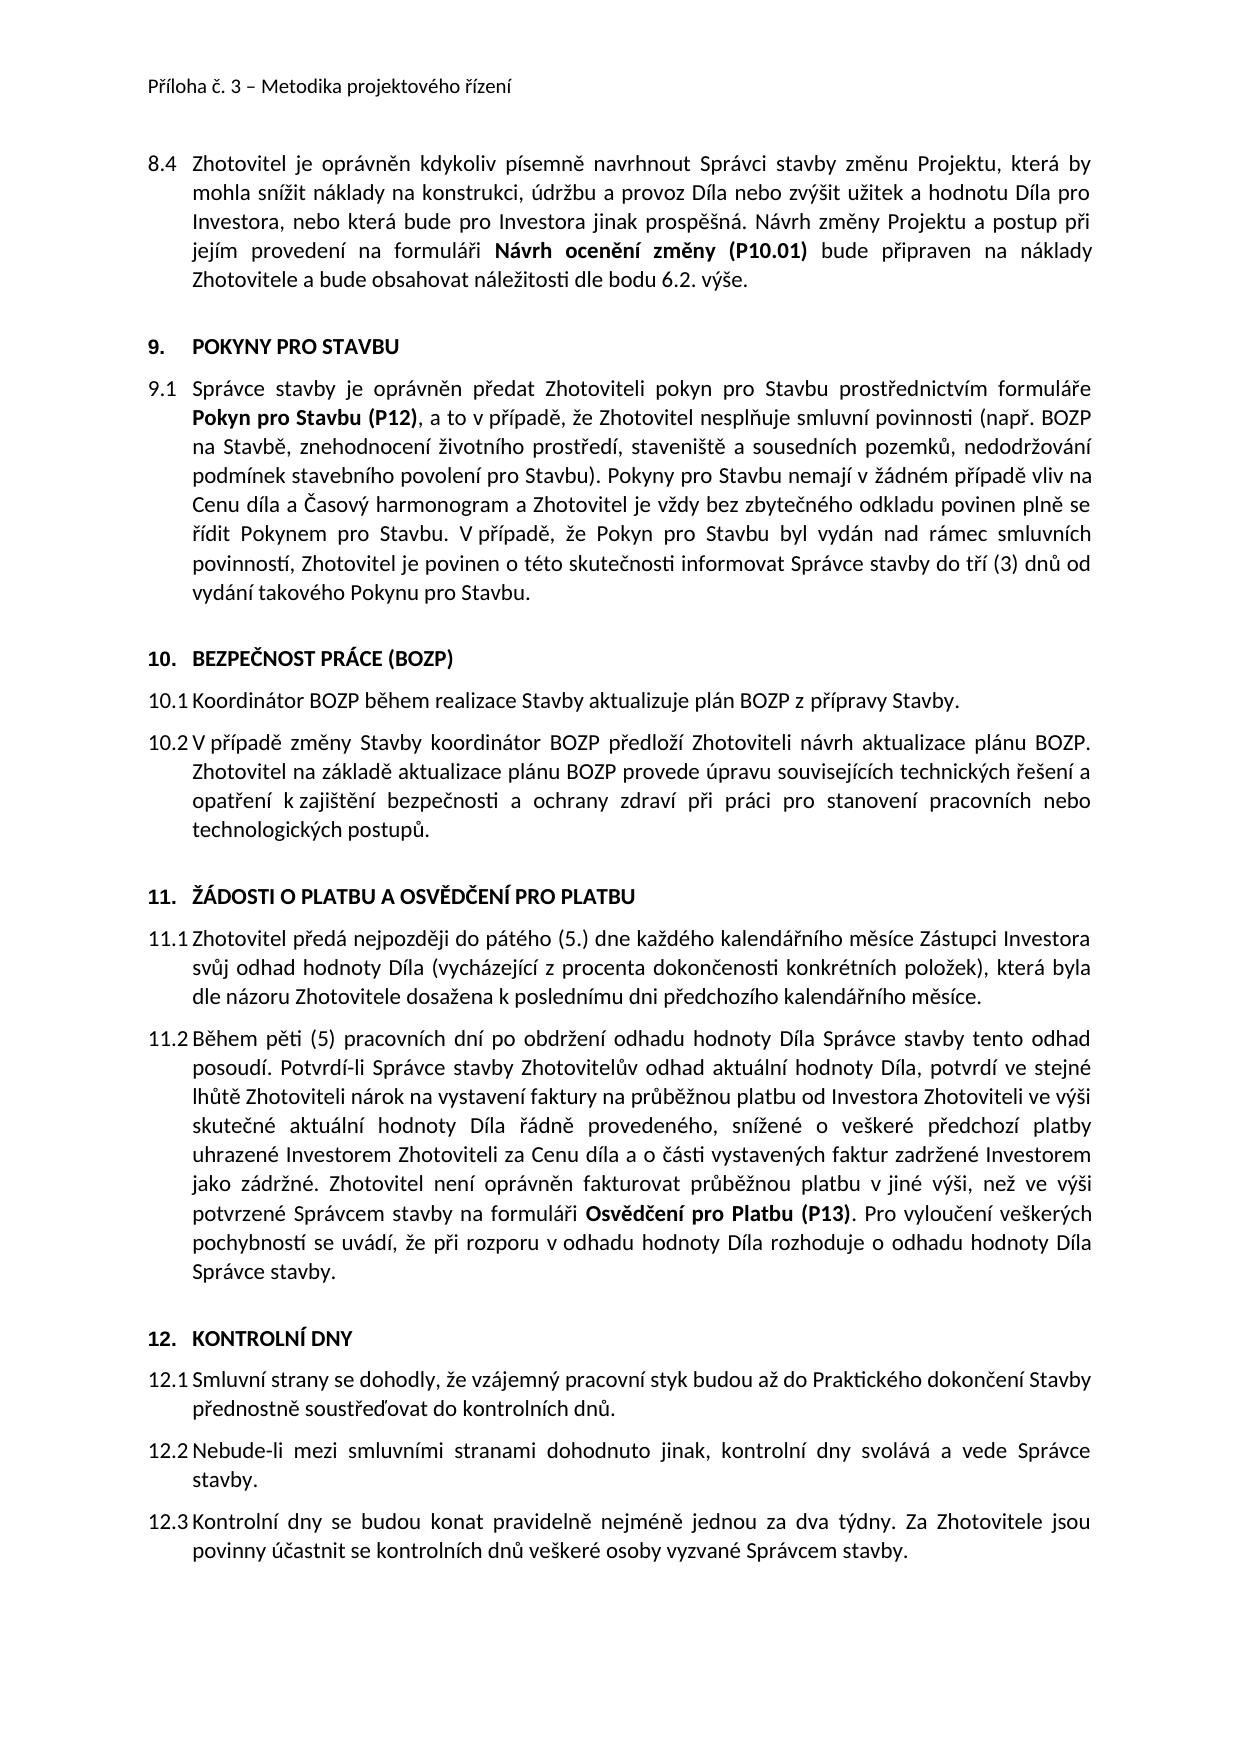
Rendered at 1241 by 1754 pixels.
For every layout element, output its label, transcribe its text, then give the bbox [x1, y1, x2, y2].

list Správce stavby je oprávněn předat Zhotoviteli pokyn pro Stavbu prostřednictvím formuláře Pokyn pro Stavbu (P12), a to v případě, že Zhotovitel nesplňuje smluvní povinnosti (např. BOZP na Stavbě, znehodnocení životního prostředí, staveniště a sousedních pozemků, nedodržování podmínek stavebního povolení pro Stavbu). Pokyny pro Stavbu nemají v žádném případě vliv na Cenu díla a Časový harmonogram a Zhotovitel je vždy bez zbytečného odkladu povinen plně se řídit Pokynem pro Stavbu. V případě, že Pokyn pro Stavbu byl vydán nad rámec smluvních povinností, Zhotovitel je povinen o této skutečnosti informovat Správce stavby do tří (3) dnů od vydání takového Pokynu pro Stavbu. [148, 373, 1093, 606]
list KONTROLNÍ DNY [148, 1323, 1093, 1352]
list BEZPEČNOST PRÁCE (BOZP) [148, 643, 1093, 673]
list Zhotovitel předá nejpozději do pátého (5.) dne každého kalendářního měsíce Zástupci Investora svůj odhad hodnoty Díla (vycházející z procenta dokončenosti konkrétních položek), která byla dle názoru Zhotovitele dosažena k poslednímu dni předchozího kalendářního měsíce. [148, 923, 1093, 1010]
list Smluvní strany se dohodly, že vzájemný pracovní styk budou až do Praktického dokončení Stavby přednostně soustřeďovat do kontrolních dnů. [148, 1364, 1093, 1423]
list Zhotovitel je oprávněn kdykoliv písemně navrhnout Správci stavby změnu Projektu, která by mohla snížit náklady na konstrukci, údržbu a provoz Díla nebo zvýšit užitek a hodnotu Díla pro Investora, nebo která bude pro Investora jinak prospěšná. Návrh změny Projektu a postup při jejím provedení na formuláři Návrh ocenění změny (P10.01) bude připraven na náklady Zhotovitele a bude obsahovat náležitosti dle bodu 6.2. výše. [148, 148, 1093, 293]
list Kontrolní dny se budou konat pravidelně nejméně jednou za dva týdny. Za Zhotovitele jsou povinny účastnit se kontrolních dnů veškeré osoby vyzvané Správcem stavby. [148, 1506, 1093, 1564]
list Během pěti (5) pracovních dní po obdržení odhadu hodnoty Díla Správce stavby tento odhad posoudí. Potvrdí-li Správce stavby Zhotovitelův odhad aktuální hodnoty Díla, potvrdí ve stejné lhůtě Zhotoviteli nárok na vystavení faktury na průběžnou platbu od Investora Zhotoviteli ve výši skutečné aktuální hodnoty Díla řádně provedeného, snížené o veškeré předchozí platby uhrazené Investorem Zhotoviteli za Cenu díla a o části vystavených faktur zadržené Investorem jako zádržné. Zhotovitel není oprávněn fakturovat průběžnou platbu v jiné výši, než ve výši potvrzené Správcem stavby na formuláři Osvědčení pro Platbu (P13). Pro vyloučení veškerých pochybností se uvádí, že při rozporu v odhadu hodnoty Díla rozhoduje o odhadu hodnoty Díla Správce stavby. [148, 1023, 1093, 1285]
list V případě změny Stavby koordinátor BOZP předloží Zhotoviteli návrh aktualizace plánu BOZP. Zhotovitel na základě aktualizace plánu BOZP provede úpravu souvisejících technických řešení a opatření k zajištění bezpečnosti a ochrany zdraví při práci pro stanovení pracovních nebo technologických postupů. [148, 727, 1093, 843]
list Koordinátor BOZP během realizace Stavby aktualizuje plán BOZP z přípravy Stavby. [148, 685, 1093, 714]
list POKYNY PRO STAVBU [148, 331, 1093, 360]
list ŽÁDOSTI O PLATBU A OSVĚDČENÍ PRO PLATBU [148, 881, 1093, 910]
list Nebude-li mezi smluvními stranami dohodnuto jinak, kontrolní dny svolává a vede Správce stavby. [148, 1435, 1093, 1493]
